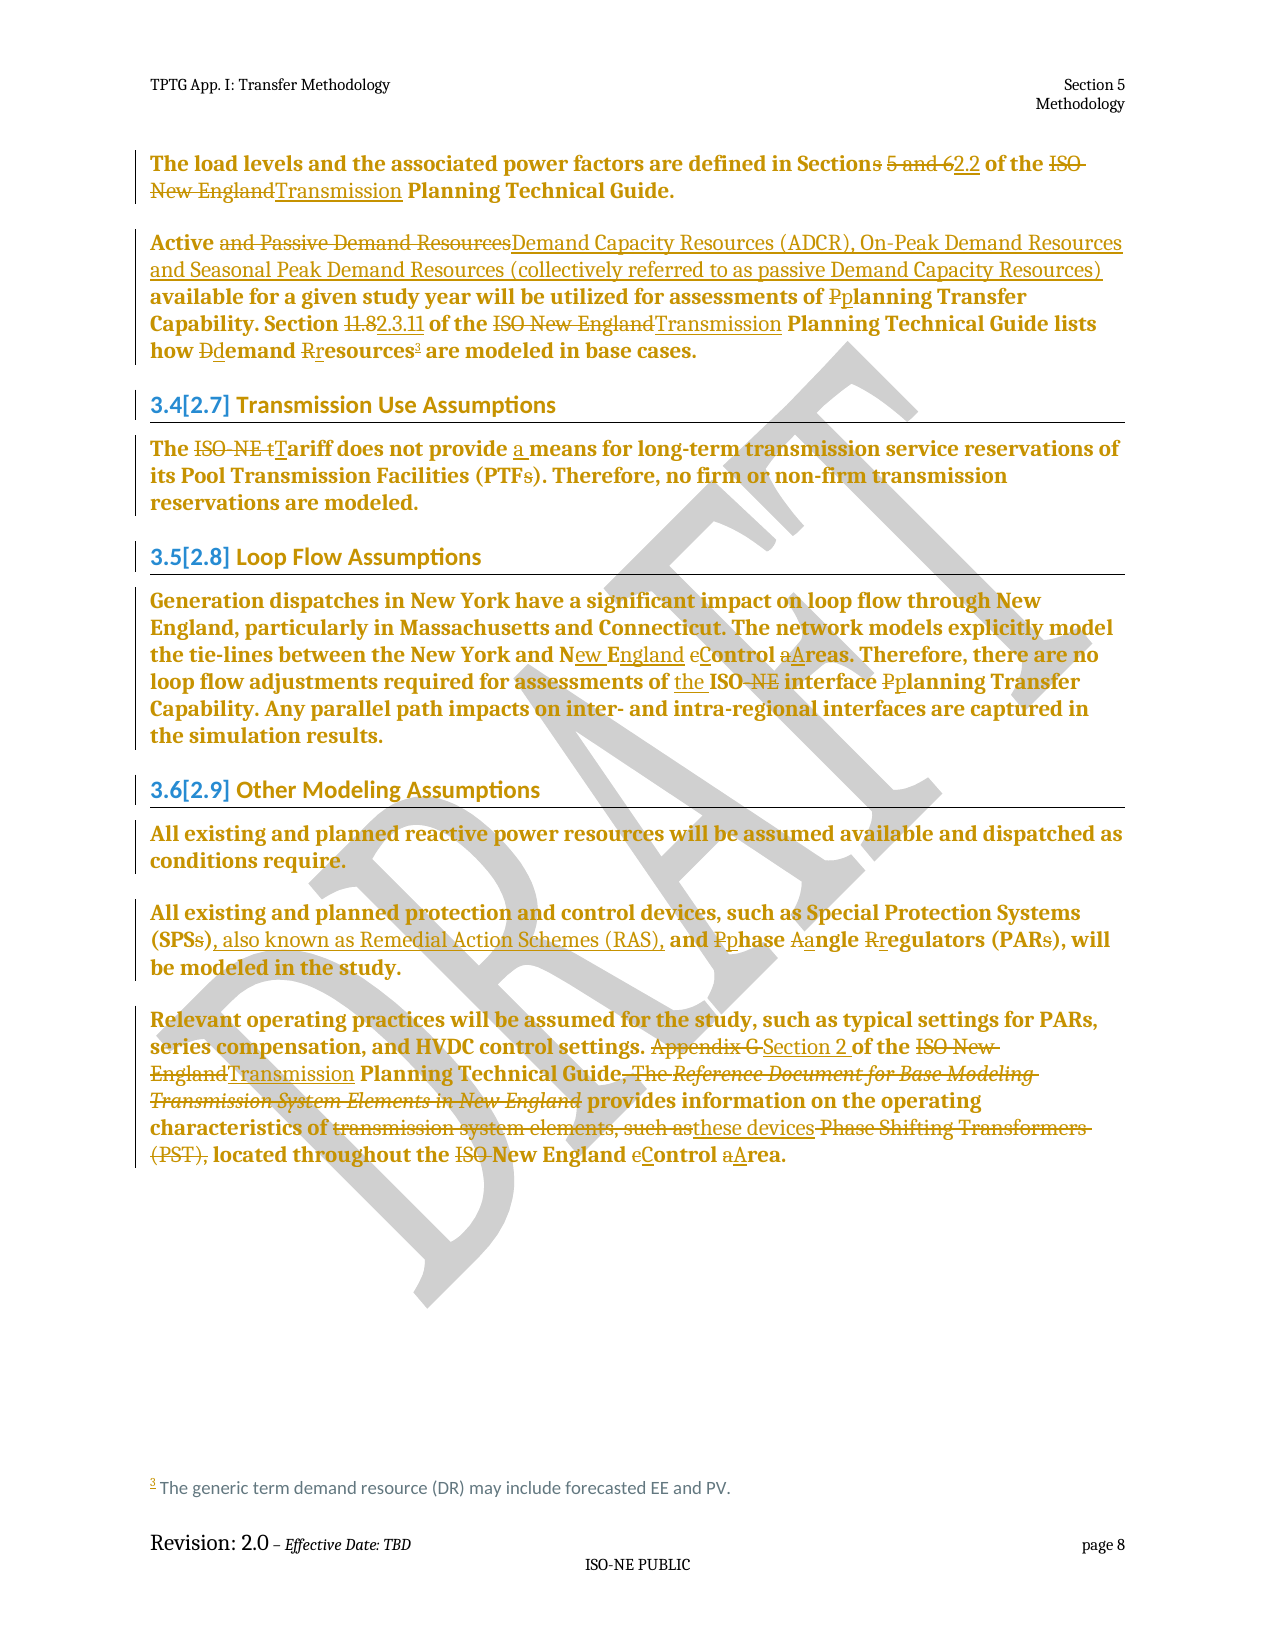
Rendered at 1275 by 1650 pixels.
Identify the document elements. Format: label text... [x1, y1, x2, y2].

text All existing and planned reactive power resources will be assumed available and dispatched as conditions require. [150, 820, 1125, 874]
text All existing and planned protection and control devices, such as Special Protection Systems (SPS) and hase ngle egulators (PAR), will be modeled in the study. [150, 899, 1125, 981]
subtitle Other Modeling Assumptions [150, 774, 1125, 807]
text Generation dispatches in New York have a significant impact on loop flow through New England, particularly in Massachusetts and Connecticut. The network models explicitly model the tie-lines between the New York and NE ontrol reas. Therefore, there are no loop flow adjustments required for assessments of ISO interface lanning Transfer Capability. Any parallel path impacts on inter- and intra-regional interfaces are captured in the simulation results. [150, 587, 1125, 749]
subtitle Loop Flow Assumptions [150, 541, 1125, 574]
text The ariff does not provide means for long-term transmission service reservations of its Pool Transmission Facilities (PTF). Therefore, no firm or non-firm transmission reservations are modeled. [150, 435, 1125, 516]
subtitle Transmission Use Assumptions [150, 389, 1125, 422]
text Relevant operating practices will be assumed for the study, such as typical settings for PARs, series compensation, and HVDC control settings. of the Planning Technical Guide provides information on the operating characteristics of located throughout the New England ontrol rea. [150, 1006, 1125, 1168]
text The load levels and the associated power factors are defined in Section of the Planning Technical Guide. [150, 150, 1125, 204]
text Active available for a given study year will be utilized for assessments of lanning Transfer Capability. Section of the Planning Technical Guide lists how emand esources are modeled in base cases. [150, 229, 1125, 364]
